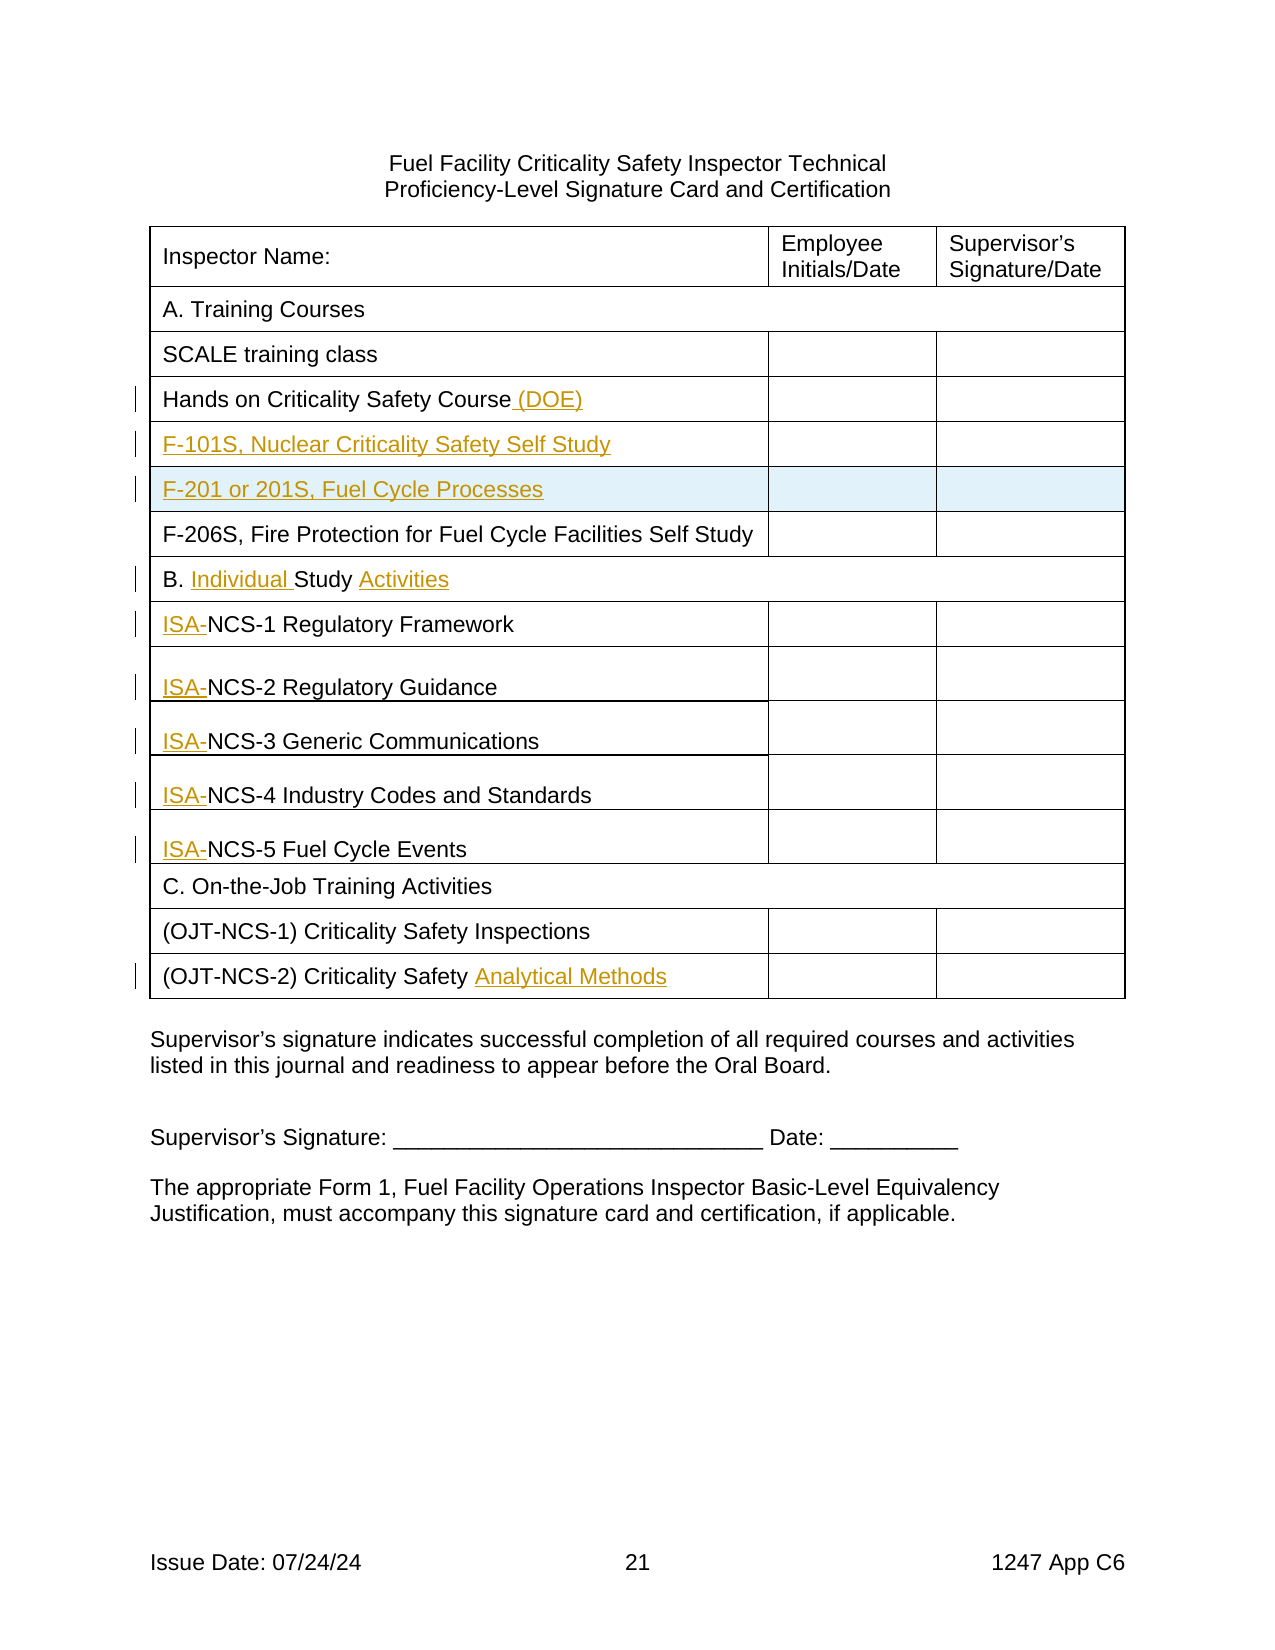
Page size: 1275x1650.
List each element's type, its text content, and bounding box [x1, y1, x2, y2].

table_cell [769, 810, 936, 863]
table_cell B. Study [151, 557, 1124, 601]
table_cell [769, 422, 936, 466]
table_cell C. On-the-Job Training Activities [151, 864, 1124, 908]
table_cell [937, 909, 1124, 953]
table_header Inspector Name: [151, 227, 768, 286]
table_cell A. Training Courses [151, 287, 1124, 331]
table_cell [937, 512, 1124, 556]
text Supervisor’s signature indicates successful completion of all required courses and activities listed in this journal and readiness to appear before the Oral Board. [150, 1026, 1125, 1078]
table_cell [769, 512, 936, 556]
table_cell [937, 422, 1124, 466]
table_cell [769, 909, 936, 953]
table_cell [937, 647, 1124, 700]
table_cell NCS-3 Generic Communications [151, 702, 768, 754]
table_cell [769, 332, 936, 376]
table_cell [937, 377, 1124, 421]
table_cell [769, 602, 936, 646]
table_cell NCS-5 Fuel Cycle Events [151, 810, 768, 863]
table_cell F-206S, Fire Protection for Fuel Cycle Facilities Self Study [151, 512, 768, 556]
table_cell [937, 755, 1124, 808]
table_cell [937, 954, 1124, 998]
subtitle Fuel Facility Criticality Safety Inspector Technical Proficiency-Level Signature Card and Certification [150, 150, 1125, 203]
table_cell [937, 810, 1124, 863]
table_cell (OJT-NCS-2) Criticality Safety [151, 954, 768, 998]
table_cell [769, 377, 936, 421]
text The appropriate Form 1, Fuel Facility Operations Inspector Basic-Level Equivalency Justification, must accompany this signature card and certification, if applicable. [150, 1173, 1125, 1226]
table_cell [151, 422, 768, 466]
table_cell [937, 332, 1124, 376]
table_cell [769, 954, 936, 998]
table_cell [769, 647, 936, 700]
table_header Supervisor’s Signature/Date [937, 227, 1124, 286]
table_cell Hands on Criticality Safety Course [151, 377, 768, 421]
text Supervisor’s Signature: _____________________________ Date: __________ [150, 1124, 1125, 1151]
table_cell NCS-1 Regulatory Framework [151, 602, 768, 646]
table_header Employee Initials/Date [769, 227, 936, 286]
table_cell [769, 701, 936, 754]
table_cell SCALE training class [151, 332, 768, 376]
table_cell [769, 755, 936, 808]
table_cell (OJT-NCS-1) Criticality Safety Inspections [151, 909, 768, 953]
table_cell NCS-2 Regulatory Guidance [151, 647, 768, 700]
table_cell NCS-4 Industry Codes and Standards [151, 756, 768, 808]
table_cell [937, 701, 1124, 754]
table_cell [937, 602, 1124, 646]
